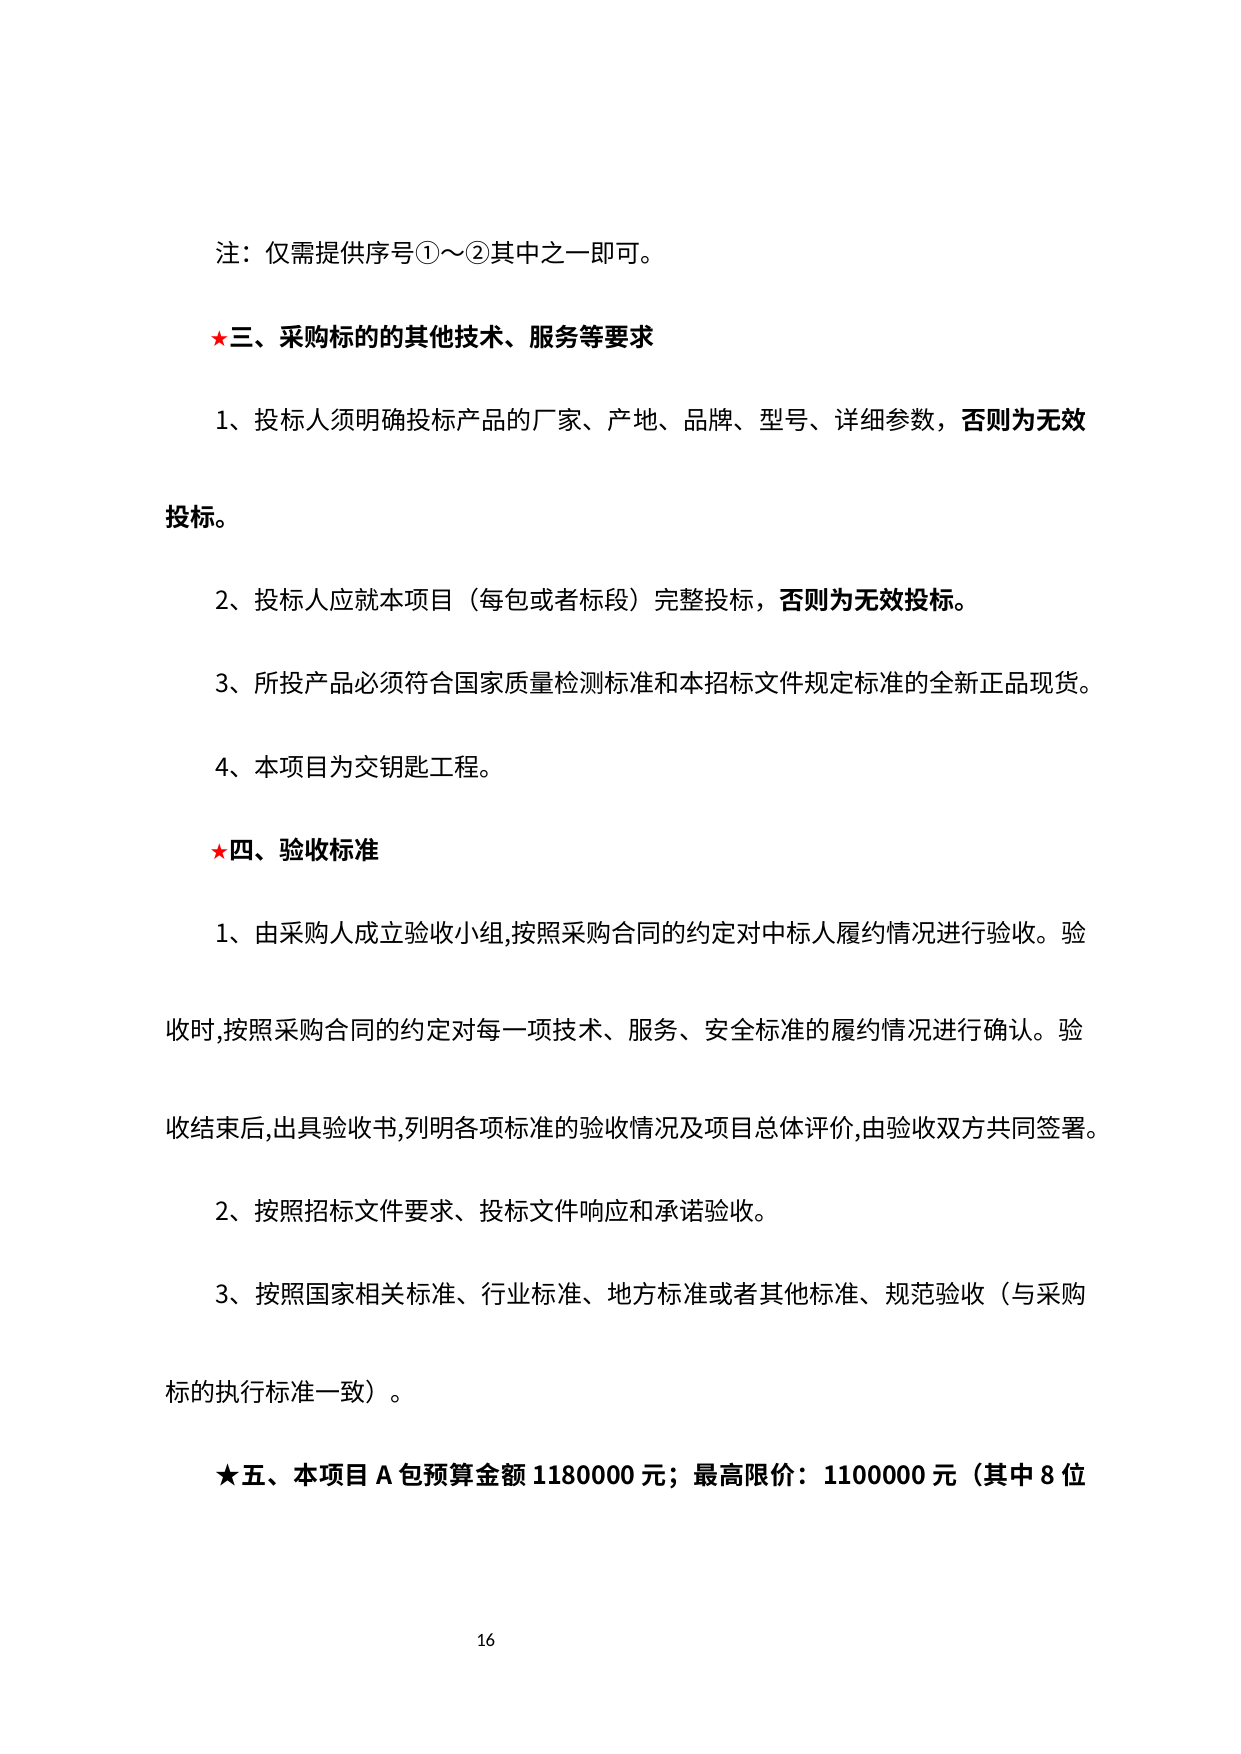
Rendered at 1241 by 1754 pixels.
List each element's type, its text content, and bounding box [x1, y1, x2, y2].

text 2、投标人应就本项目（每包或者标段）完整投标，否则为无效投标。 [165, 566, 1087, 631]
text 3、所投产品必须符合国家质量检测标准和本招标文件规定标准的全新正品现货。 [165, 649, 1087, 714]
text ★四、验收标准 [165, 816, 1087, 881]
text ★三、采购标的的其他技术、服务等要求 [165, 303, 1087, 368]
text 1、投标人须明确投标产品的厂家、产地、品牌、型号、详细参数，否则为无效投标。 [165, 386, 1087, 548]
text 3、按照国家相关标准、行业标准、地方标准或者其他标准、规范验收（与采购标的执行标准一致）。 [165, 1260, 1087, 1423]
text 1、由采购人成立验收小组,按照采购合同的约定对中标人履约情况进行验收。验收时,按照采购合同的约定对每一项技术、服务、安全标准的履约情况进行确认。验收结束后,出具验收书,列明各项标准的验收情况及项目总体评价,由验收双方共同签署。 [165, 899, 1087, 1159]
text 2、按照招标文件要求、投标文件响应和承诺验收。 [165, 1177, 1087, 1242]
text 注：仅需提供序号①～②其中之一即可。 [165, 219, 1087, 284]
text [165, 1441, 1087, 1506]
text 4、本项目为交钥匙工程。 [165, 733, 1087, 798]
